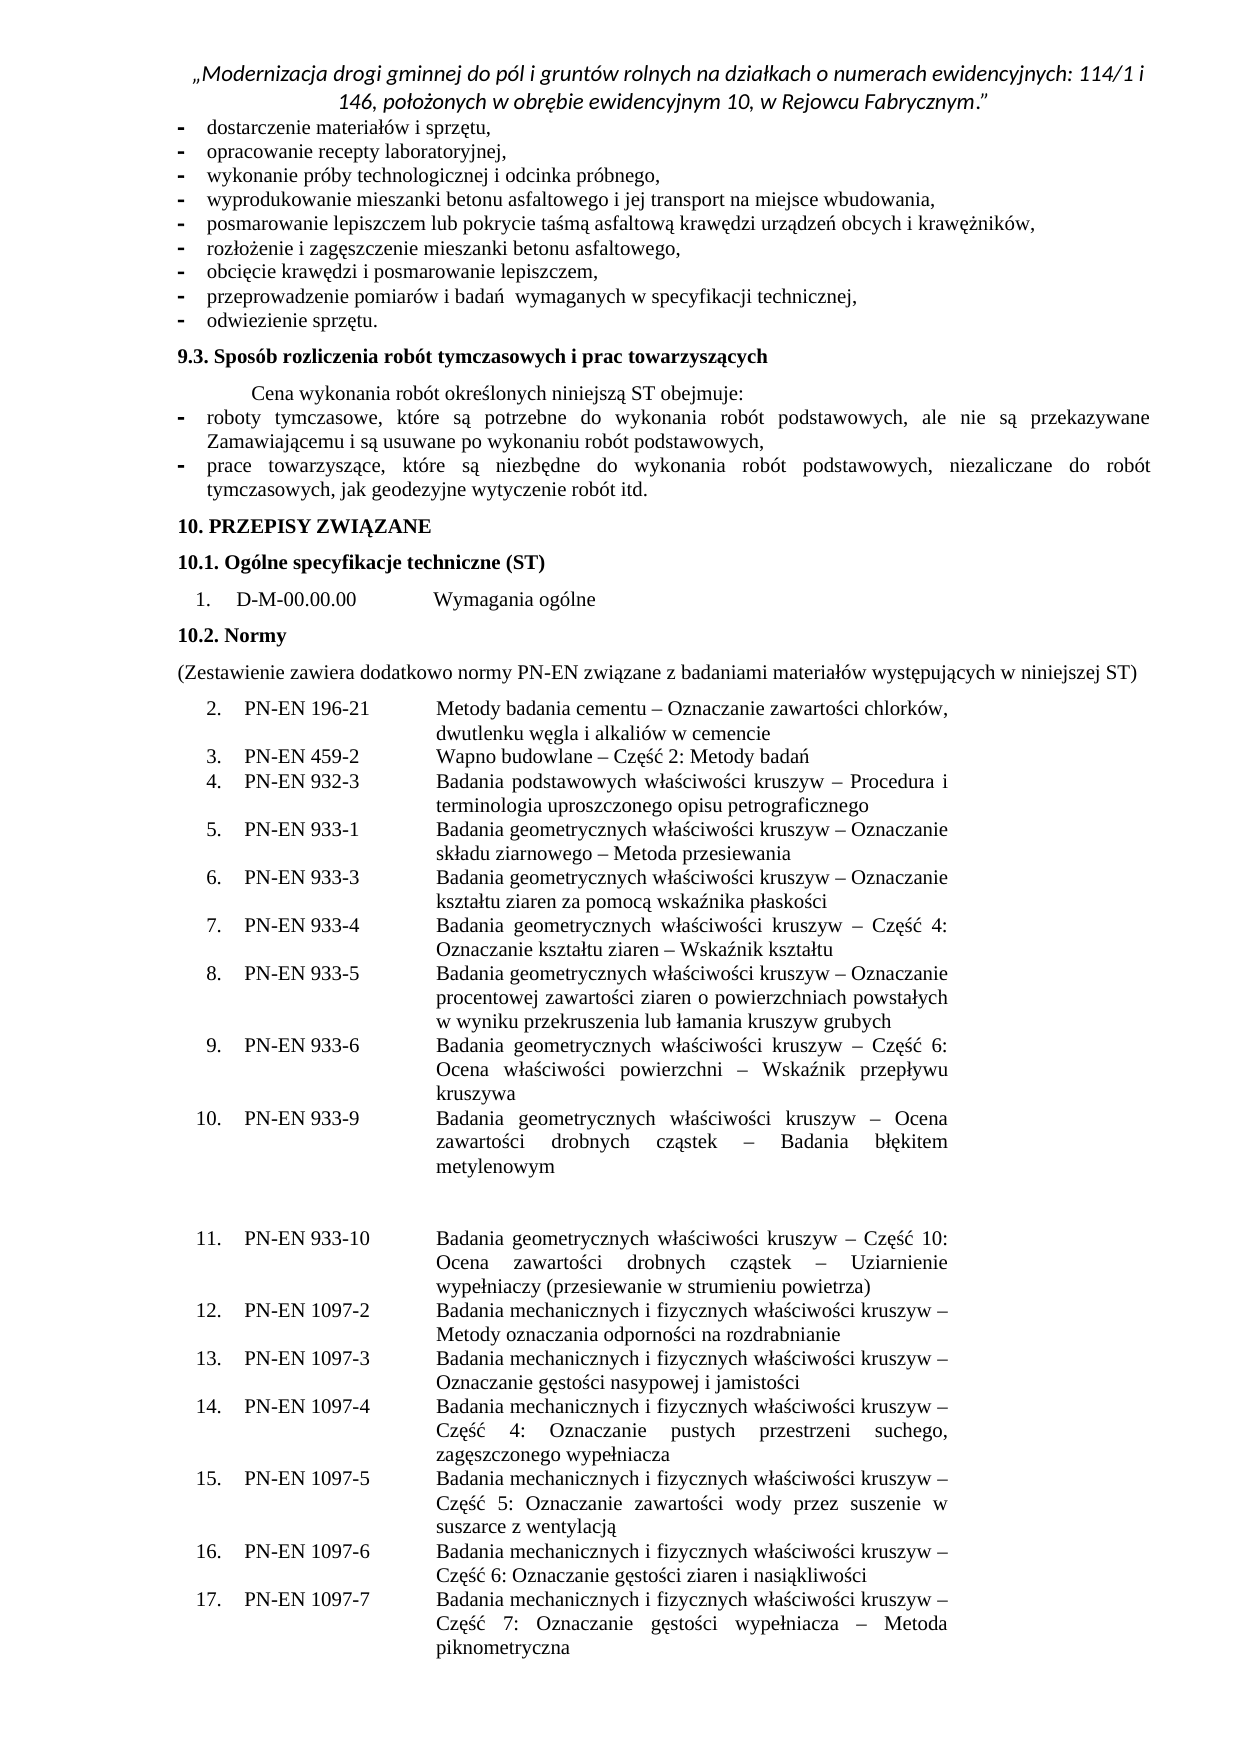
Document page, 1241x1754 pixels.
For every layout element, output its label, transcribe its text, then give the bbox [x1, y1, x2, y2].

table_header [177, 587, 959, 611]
list przeprowadzenie pomiarów i badań wymaganych w specyfikacji technicznej, [177, 283, 1152, 308]
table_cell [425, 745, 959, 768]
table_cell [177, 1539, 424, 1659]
list posmarowanie lepiszczem lub pokrycie taśmą asfaltową krawędzi urządzeń obcych i krawężników, [177, 211, 1152, 235]
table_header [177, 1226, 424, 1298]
list wykonanie próby technologicznej i odcinka próbnego, [177, 163, 1152, 187]
subtitle 10. PRZEPISY ZWIĄZANE [177, 513, 1152, 538]
subtitle 9.3. Sposób rozliczenia robót tymczasowych i prac towarzyszących [177, 344, 1152, 368]
subtitle 10.1. Ogólne specyfikacje techniczne (ST) [177, 550, 1152, 574]
text (Zestawienie zawiera dodatkowo normy PN-EN związane z badaniami materiałów występujących w niniejszej ST) [177, 660, 1152, 684]
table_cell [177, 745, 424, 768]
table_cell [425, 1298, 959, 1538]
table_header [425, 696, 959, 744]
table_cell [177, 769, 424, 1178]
list dostarczenie materiałów i sprzętu, [177, 115, 1152, 139]
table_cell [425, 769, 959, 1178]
list prace towarzyszące, które są niezbędne do wykonania robót podstawowych, niezaliczane do robót tymczasowych, jak geodezyjne wytyczenie robót itd. [177, 453, 1152, 501]
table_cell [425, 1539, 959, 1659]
subtitle 10.2. Normy [177, 623, 1152, 647]
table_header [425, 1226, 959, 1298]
list obcięcie krawędzi i posmarowanie lepiszczem, [177, 259, 1152, 283]
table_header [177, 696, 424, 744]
list roboty tymczasowe, które są potrzebne do wykonania robót podstawowych, ale nie są przekazywane Zamawiającemu i są usuwane po wykonaniu robót podstawowych, [177, 405, 1152, 453]
list wyprodukowanie mieszanki betonu asfaltowego i jej transport na miejsce wbudowania, [177, 187, 1152, 211]
text Cena wykonania robót określonych niniejszą ST obejmuje: [177, 381, 1152, 405]
list opracowanie recepty laboratoryjnej, [177, 139, 1152, 163]
list rozłożenie i zagęszczenie mieszanki betonu asfaltowego, [177, 235, 1152, 259]
list odwiezienie sprzętu. [177, 308, 1152, 332]
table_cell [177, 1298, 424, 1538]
